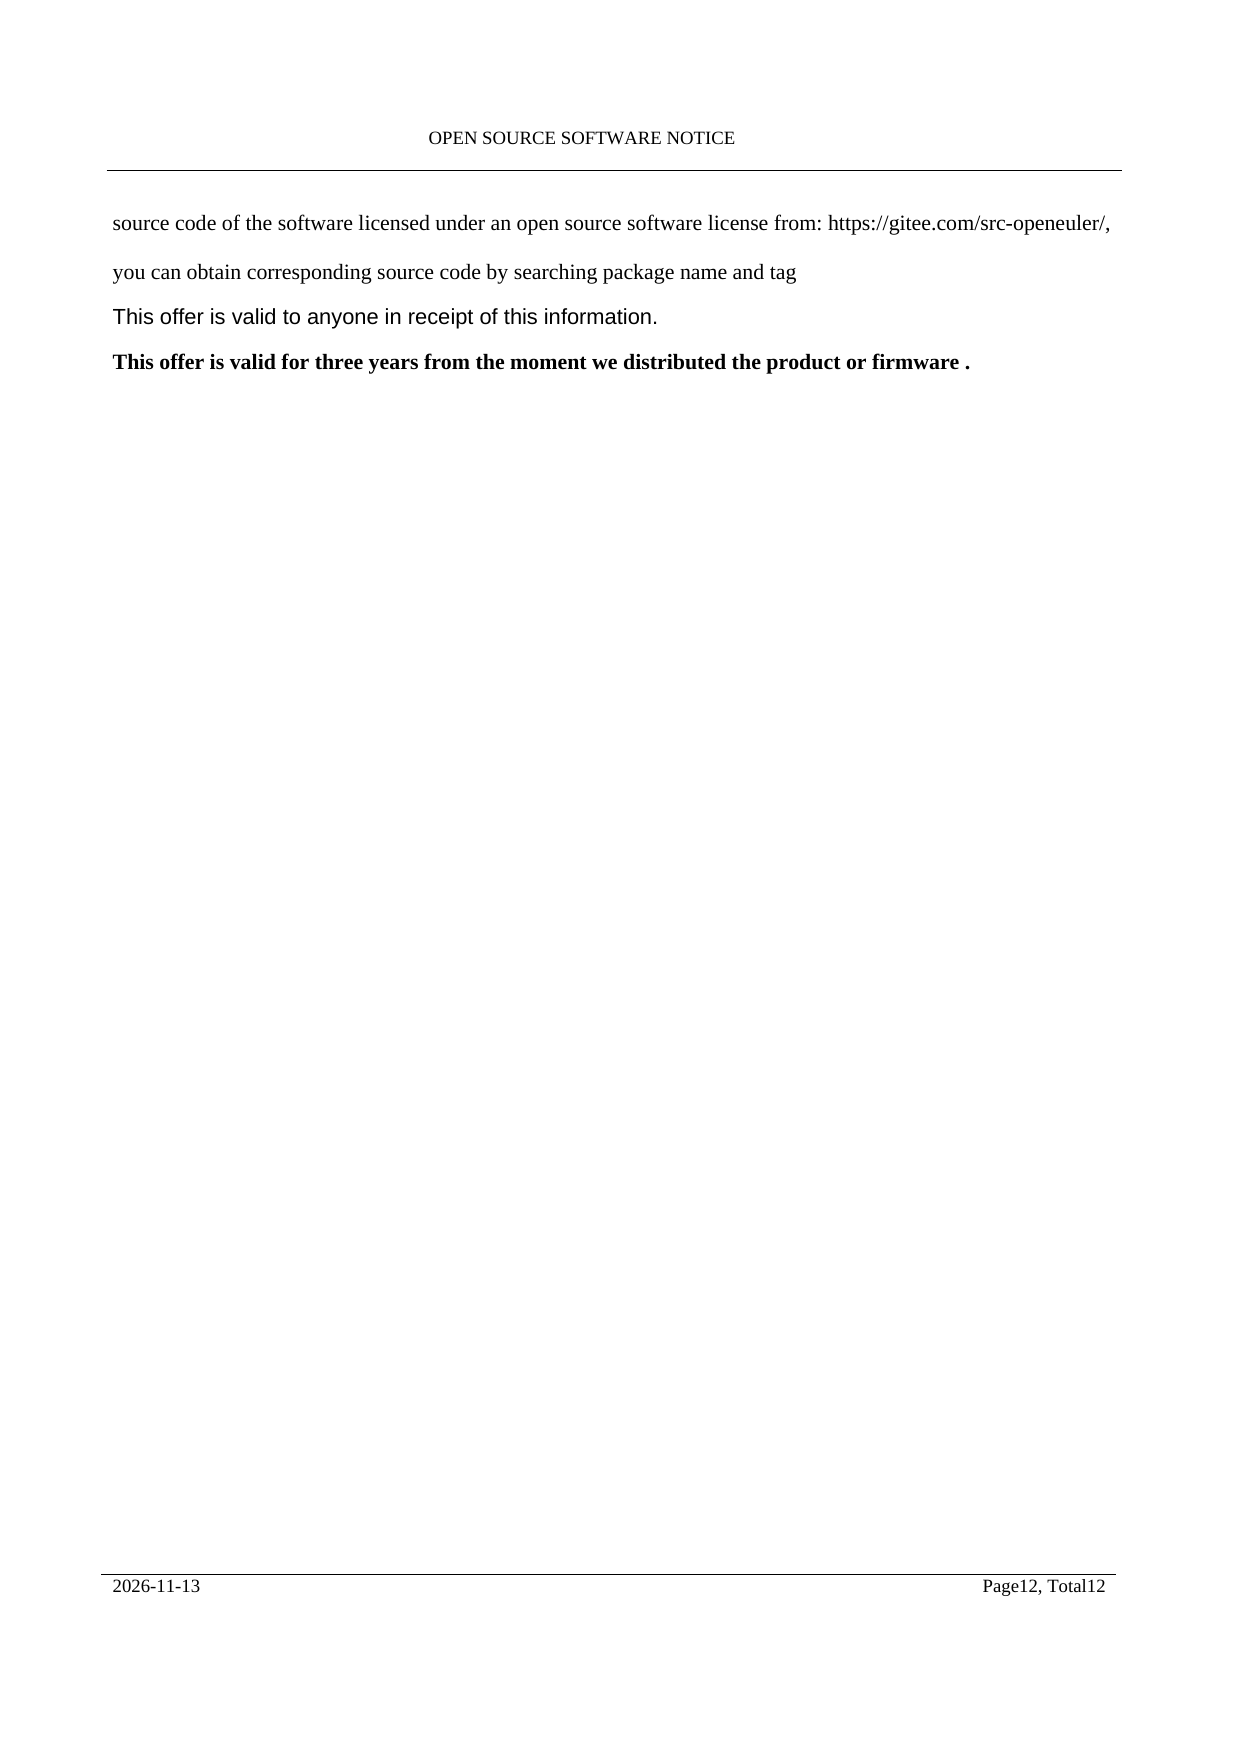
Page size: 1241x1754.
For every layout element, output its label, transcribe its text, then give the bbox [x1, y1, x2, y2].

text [112, 206, 1128, 288]
text This offer is valid to anyone in receipt of this information. [112, 300, 1128, 333]
text This offer is valid for three years from the moment we distributed the product or firmware . [112, 345, 1128, 378]
